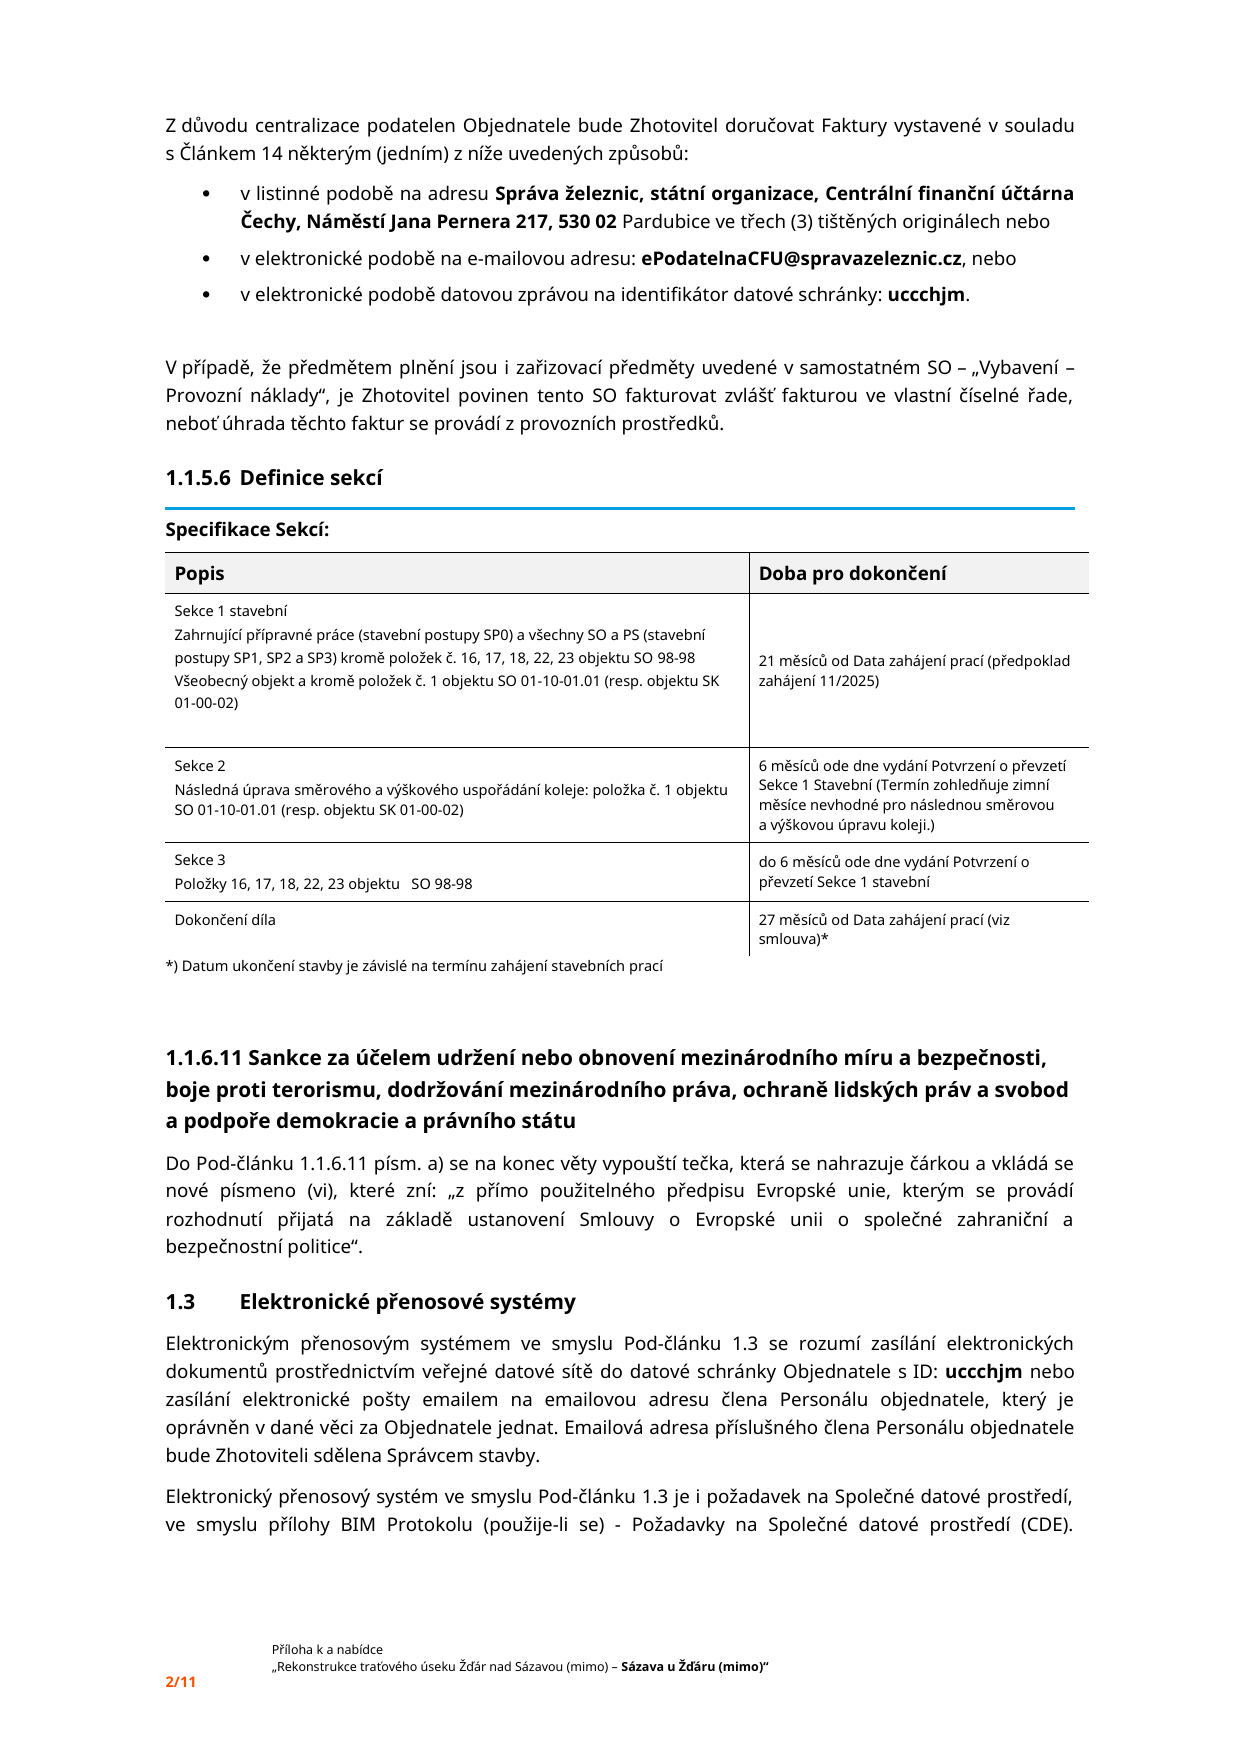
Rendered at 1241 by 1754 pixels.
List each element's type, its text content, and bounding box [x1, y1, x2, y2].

text v elektronické podobě datovou zprávou na identifikátor datové schránky: uccchjm. [203, 281, 1075, 307]
table_cell Dokončení díla [165, 902, 749, 956]
table_cell 27 měsíců od Data zahájení prací (viz smlouva)* [750, 902, 1089, 956]
table_cell Sekce 3 Položky 16, 17, 18, 22, 23 objektu SO 98-98 [165, 843, 749, 901]
text v listinné podobě na adresu Správa železnic, státní organizace, Centrální finanční účtárna Čechy, Náměstí Jana Pernera 217, 530 02 Pardubice ve třech (3) tištěných originálech nebo [203, 181, 1075, 234]
table_cell 6 měsíců ode dne vydání Potvrzení o převzetí Sekce 1 Stavební (Termín zohledňuje zimní měsíce nevhodné pro následnou směrovou a výškovou úpravu koleji.) [750, 748, 1089, 842]
table_cell Sekce 1 stavební Zahrnující přípravné práce (stavební postupy SP0) a všechny SO a PS (stavební postupy SP1, SP2 a SP3) kromě položek č. 16, 17, 18, 22, 23 objektu SO 98-98 Všeobecný objekt a kromě položek č. 1 objektu SO 01-10-01.01 (resp. objektu SK 01-00-02) [165, 594, 749, 747]
table_header Doba pro dokončení [750, 553, 1089, 593]
text 1.1.5.6 Definice sekcí [165, 463, 1075, 492]
text Z důvodu centralizace podatelen Objednatele bude Zhotovitel doručovat Faktury vystavené v souladu s Článkem 14 některým (jedním) z níže uvedených způsobů: [165, 112, 1075, 166]
table_cell 21 měsíců od Data zahájení prací (předpoklad zahájení 11/2025) [750, 594, 1089, 747]
text Do Pod-článku 1.1.6.11 písm. a) se na konec věty vypouští tečka, která se nahrazuje čárkou a vkládá se nové písmeno (vi), které zní: „z přímo použitelného předpisu Evropské unie, kterým se provádí rozhodnutí přijatá na základě ustanovení Smlouvy o Evropské unii o společné zahraniční a bezpečnostní politice“. [165, 1150, 1075, 1259]
table_header Popis [165, 553, 749, 593]
text 1.1.6.11 Sankce za účelem udržení nebo obnovení mezinárodního míru a bezpečnosti, boje proti terorismu, dodržování mezinárodního práva, ochraně lidských práv a svobod a podpoře demokracie a právního státu [165, 1043, 1075, 1134]
table_cell Sekce 2 Následná úprava směrového a výškového uspořádání koleje: položka č. 1 objektu SO 01-10-01.01 (resp. objektu SK 01-00-02) [165, 748, 749, 842]
list V případě, že předmětem plnění jsou i zařizovací předměty uvedené v samostatném SO – „Vybavení – Provozní náklady“, je Zhotovitel povinen tento SO fakturovat zvlášť fakturou ve vlastní číselné řade, neboť úhrada těchto faktur se provádí z provozních prostředků. [165, 354, 1075, 436]
text 1.3 Elektronické přenosové systémy [165, 1287, 1075, 1315]
text v elektronické podobě na e-mailovou adresu: ePodatelnaCFU@spravazeleznic.cz, nebo [203, 245, 1075, 271]
text Elektronický přenosový systém ve smyslu Pod-článku 1.3 je i požadavek na Společné datové prostředí, ve smyslu přílohy BIM Protokolu (použije-li se) - Požadavky na Společné datové prostředí (CDE). [165, 1483, 1075, 1565]
text Elektronickým přenosovým systémem ve smyslu Pod-článku 1.3 se rozumí zasílání elektronických dokumentů prostřednictvím veřejné datové sítě do datové schránky Objednatele s ID: uccchjm nebo zasílání elektronické pošty emailem na emailovou adresu člena Personálu objednatele, který je oprávněn v dané věci za Objednatele jednat. Emailová adresa příslušného člena Personálu objednatele bude Zhotoviteli sdělena Správcem stavby. [165, 1331, 1075, 1468]
text Specifikace Sekcí: [165, 510, 1075, 542]
table_cell do 6 měsíců ode dne vydání Potvrzení o převzetí Sekce 1 stavební [750, 843, 1089, 901]
text *) Datum ukončení stavby je závislé na termínu zahájení stavebních prací [165, 956, 1075, 976]
